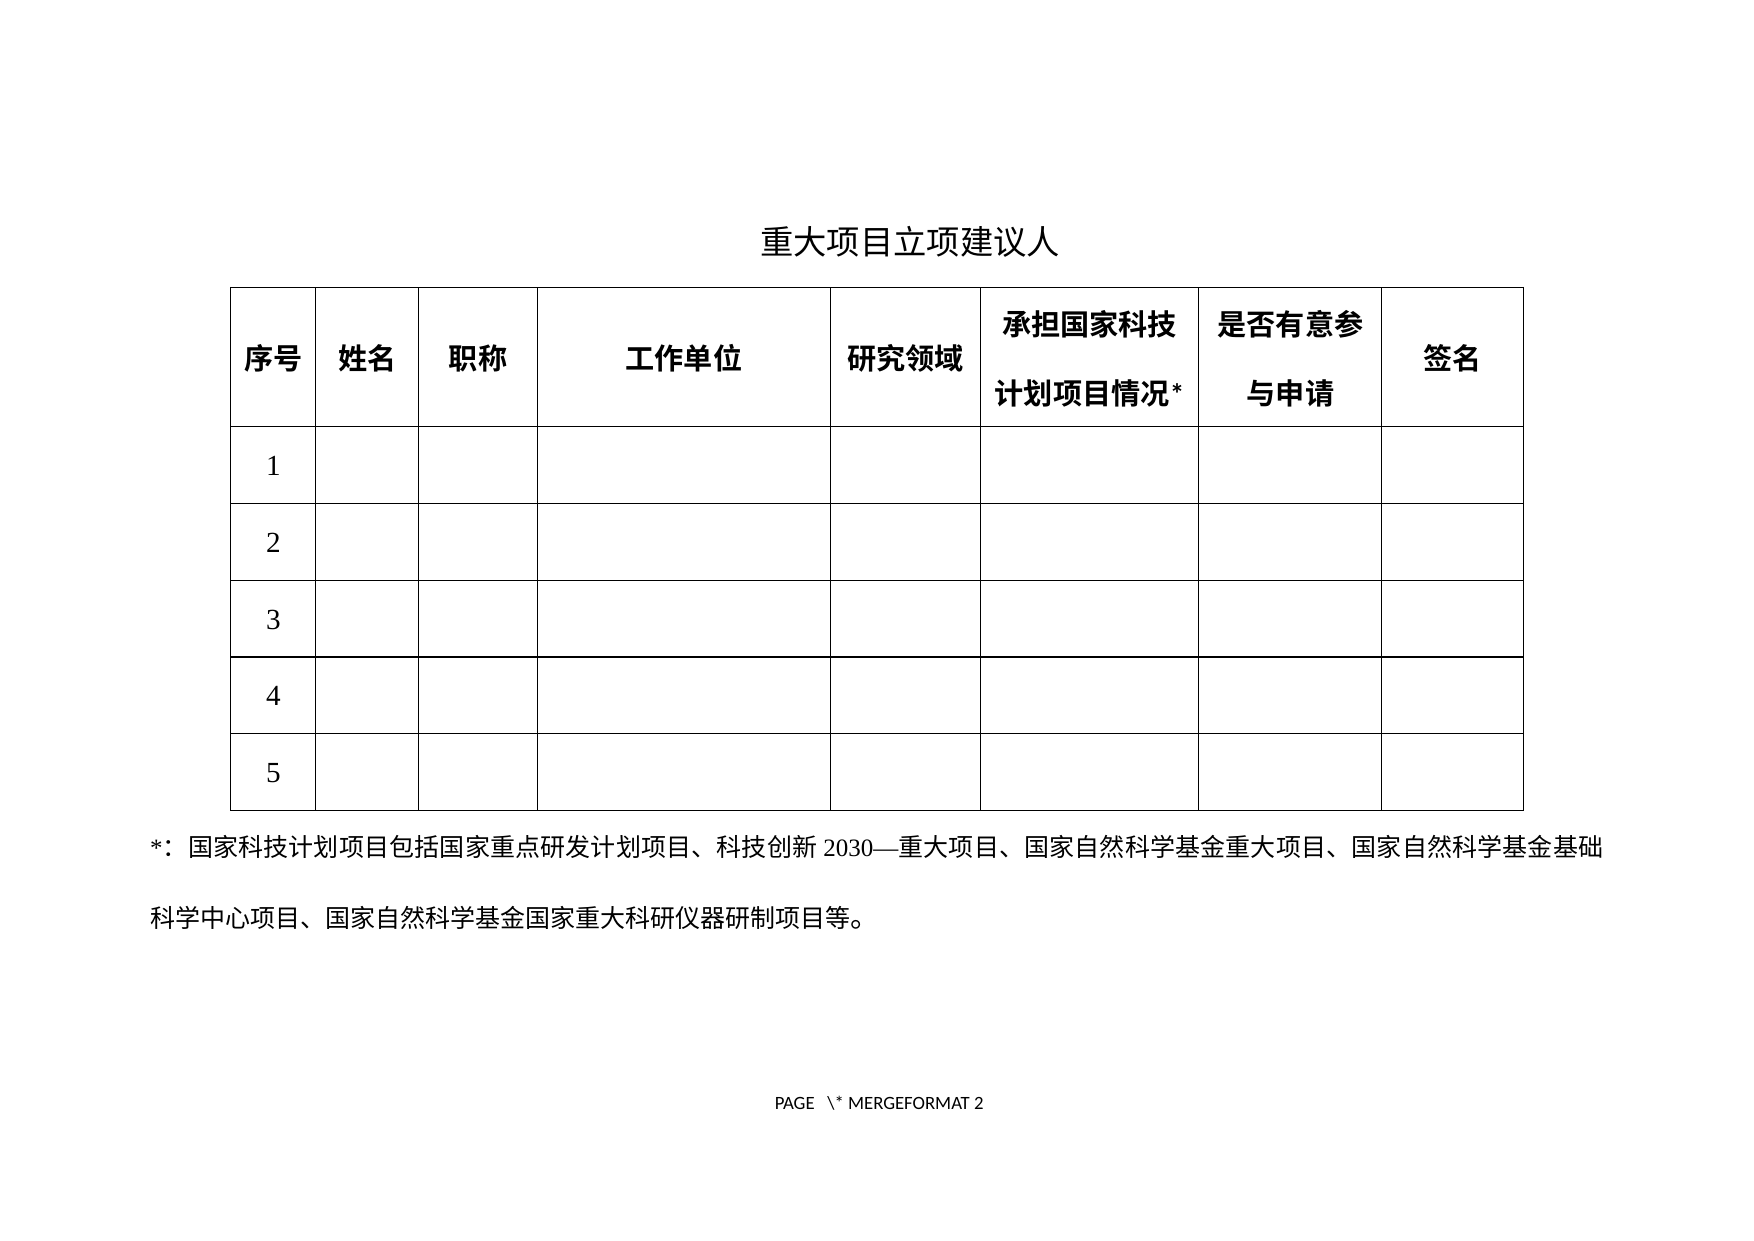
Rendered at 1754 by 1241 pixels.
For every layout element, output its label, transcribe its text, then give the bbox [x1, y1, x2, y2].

table_cell 4 [231, 658, 315, 733]
table_cell [1199, 734, 1381, 810]
table_header 承担国家科技计划项目情况* [981, 288, 1198, 426]
table_cell [316, 734, 418, 810]
table_cell [981, 504, 1198, 580]
table_cell [831, 581, 980, 656]
text 重大项目立项建议人 [216, 205, 1604, 274]
table_cell [316, 427, 418, 503]
table_cell [538, 658, 830, 733]
table_cell [316, 658, 418, 733]
table_cell [538, 504, 830, 580]
table_cell [419, 734, 537, 810]
table_cell [1199, 427, 1381, 503]
table_cell [831, 504, 980, 580]
table_header 工作单位 [538, 288, 830, 426]
table_cell [1199, 504, 1381, 580]
table_cell [1382, 504, 1523, 580]
table_cell [981, 427, 1198, 503]
table_header 研究领域 [831, 288, 980, 426]
table_cell [1382, 581, 1523, 656]
table_cell [981, 658, 1198, 733]
table_cell [1199, 658, 1381, 733]
text *：国家科技计划项目包括国家重点研发计划项目、科技创新2030—重大项目、国家自然科学基金重大项目、国家自然科学基金基础科学中心项目、国家自然科学基金国家重大科研仪器研制项目等。 [150, 811, 1604, 949]
table_cell [831, 658, 980, 733]
table_header 签名 [1382, 288, 1523, 426]
table_cell 3 [231, 581, 315, 656]
table_cell [316, 581, 418, 656]
table_cell [981, 734, 1198, 810]
table_cell 5 [231, 734, 315, 810]
table_cell 1 [231, 427, 315, 503]
table_cell [316, 504, 418, 580]
table_cell [831, 427, 980, 503]
table_cell [981, 581, 1198, 656]
table_cell [1382, 734, 1523, 810]
table_cell [419, 581, 537, 656]
table_cell [1382, 658, 1523, 733]
table_header 职称 [419, 288, 537, 426]
table_header 序号 [231, 288, 315, 426]
table_cell [1199, 581, 1381, 656]
table_cell [538, 427, 830, 503]
table_cell [538, 581, 830, 656]
table_header 是否有意参与申请 [1199, 288, 1381, 426]
table_cell [831, 734, 980, 810]
table_cell 2 [231, 504, 315, 580]
table_cell [419, 427, 537, 503]
table_cell [419, 658, 537, 733]
table_header 姓名 [316, 288, 418, 426]
table_cell [538, 734, 830, 810]
table_cell [1382, 427, 1523, 503]
table_cell [419, 504, 537, 580]
